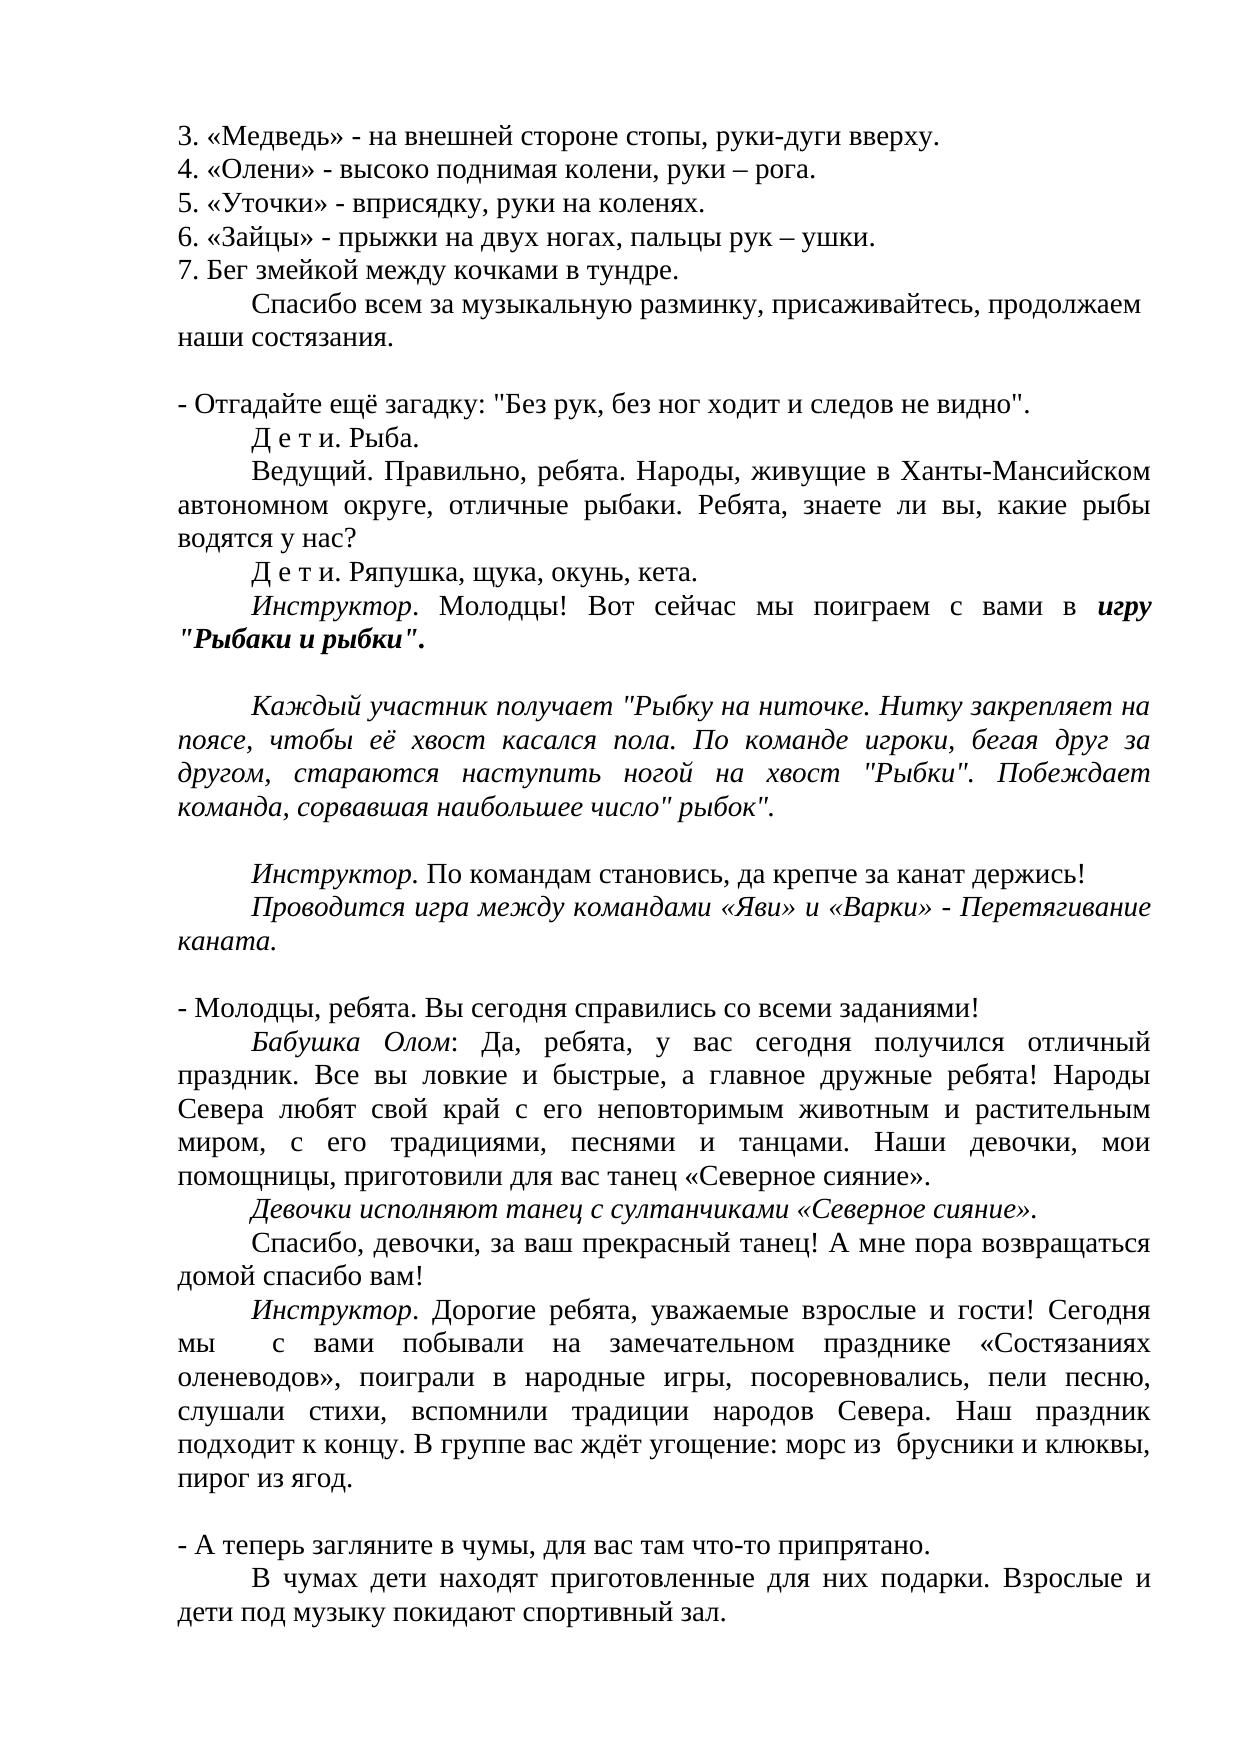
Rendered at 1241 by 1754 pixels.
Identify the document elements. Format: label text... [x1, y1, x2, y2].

text Каждый участник получает "Рыбку на ниточке. Нитку закрепляет на поясе, чтобы её хвост касался пола. По команде игроки, бегая друг за другом, стараются наступить ногой на хвост "Рыбки". Побеждает команда, сорвавшая наибольшее число" рыбок". [177, 688, 1152, 822]
text В чумах дети находят приготовленные для них подарки. Взрослые и дети под музыку покидают спортивный зал. [177, 1560, 1152, 1627]
text Спасибо, девочки, за ваш прекрасный танец! А мне пора возвращаться домой спасибо вам! [177, 1225, 1152, 1292]
text 6. «Зайцы» - прыжки на двух ногах, пальцы рук – ушки. [177, 219, 1152, 252]
text Ведущий. Правильно, ребята. Народы, живущие в Ханты-Мансийском автономном округе, отличные рыбаки. Ребята, знаете ли вы, какие рыбы водятся у нас? [177, 453, 1152, 554]
text 4. «Олени» - высоко поднимая колени, руки – рога. [177, 152, 1152, 185]
text 3. «Медведь» - на внешней стороне стопы, руки-дуги вверху. [177, 118, 1152, 152]
text Проводится игра между командами «Яви» и «Варки» - Перетягивание каната. [177, 889, 1152, 957]
text - А теперь загляните в чумы, для вас там что-то припрятано. [177, 1527, 1152, 1560]
text Инструктор. По командам становись, да крепче за канат держись! [177, 856, 1152, 889]
text Д е т и. Рыба. [177, 420, 1152, 453]
text Девочки исполняют танец с султанчиками «Северное сияние». [177, 1191, 1152, 1225]
text Бабушка Олом: Да, ребята, у вас сегодня получился отличный праздник. Все вы ловкие и быстрые, а главное дружные ребята! Народы Севера любят свой край с его неповторимым животным и растительным миром, с его традициями, песнями и танцами. Наши девочки, мои помощницы, приготовили для вас танец «Северное сияние». [177, 1024, 1152, 1191]
text Спасибо всем за музыкальную разминку, присаживайтесь, продолжаем наши состязания. [177, 286, 1152, 353]
text Инструктор. Молодцы! Вот сейчас мы поиграем с вами в игру "Рыбаки и рыбки". [177, 588, 1152, 655]
text 5. «Уточки» - вприсядку, руки на коленях. [177, 185, 1152, 219]
text Инструктор. Дорогие ребята, уважаемые взрослые и гости! Сегодня мы с вами побывали на замечательном празднике «Состязаниях оленеводов», поиграли в народные игры, посоревновались, пели песню, слушали стихи, вспомнили традиции народов Севера. Наш праздник подходит к концу. В группе вас ждёт угощение: морс из брусники и клюквы, пирог из ягод. [177, 1292, 1152, 1493]
text - Отгадайте ещё загадку: "Без рук, без ног ходит и следов не видно". [177, 386, 1152, 420]
text 7. Бег змейкой между кочками в тундре. [177, 252, 1152, 286]
text - Молодцы, ребята. Вы сегодня справились со всеми заданиями! [177, 990, 1152, 1024]
text Д е т и. Ряпушка, щука, окунь, кета. [177, 554, 1152, 588]
